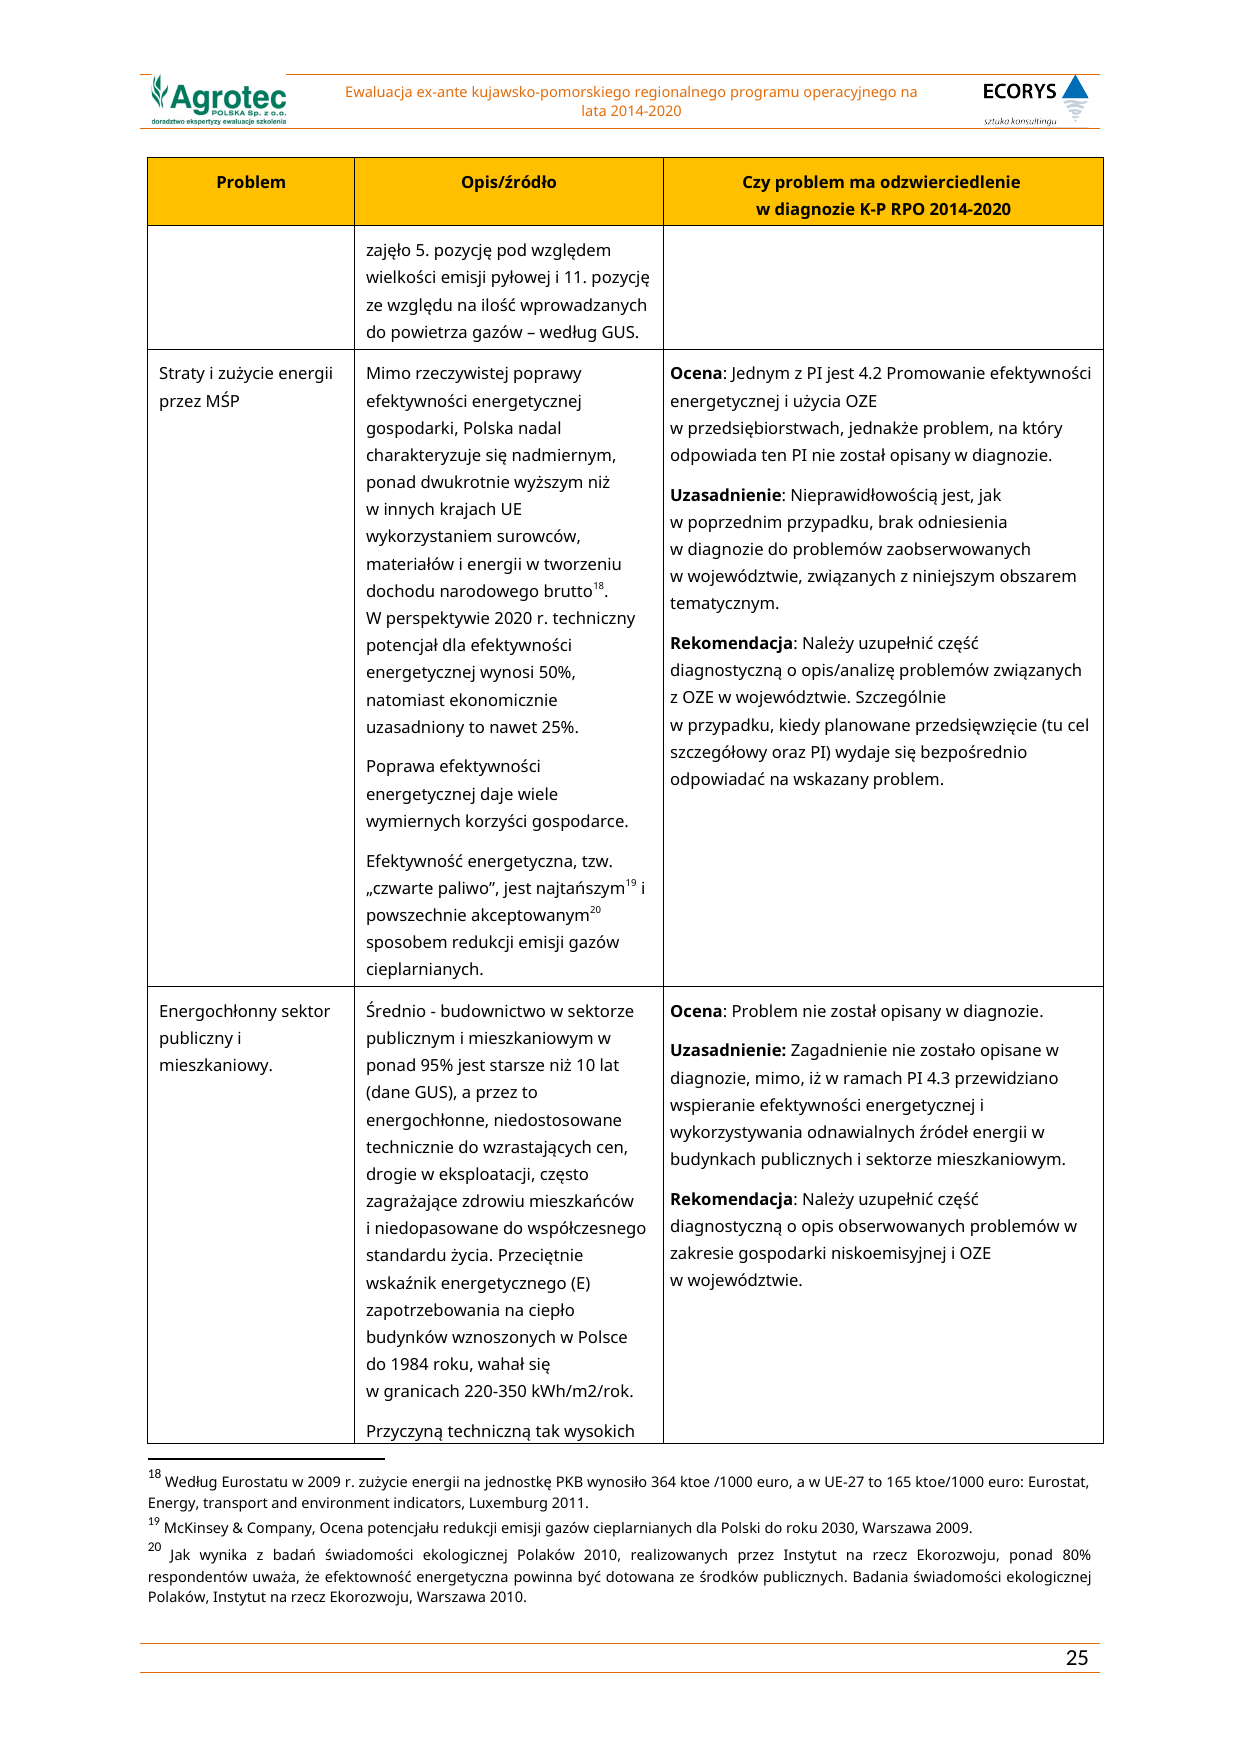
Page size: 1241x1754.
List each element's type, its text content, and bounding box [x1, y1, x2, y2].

table_cell Mimo rzeczywistej poprawy efektywności energetycznej gospodarki, Polska nadal charakteryzuje się nadmiernym, ponad dwukrotnie wyższym niż w innych krajach UE wykorzystaniem surowców, materiałów i energii w tworzeniu dochodu narodowego brutto. W perspektywie 2020 r. techniczny potencjał dla efektywności energetycznej wynosi 50%, natomiast ekonomicznie uzasadniony to nawet 25%. Poprawa efektywności energetycznej daje wiele wymiernych korzyści gospodarce. Efektywność energetyczna, tzw. „czwarte paliwo”, jest najtańszym i powszechnie akceptowanym sposobem redukcji emisji gazów cieplarnianych. [355, 350, 663, 986]
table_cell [355, 987, 663, 1442]
picture [984, 74, 1089, 128]
table_header Opis/źródło [355, 158, 663, 225]
table_cell Straty i zużycie energii przez MŚP [148, 350, 354, 986]
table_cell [148, 987, 354, 1442]
table_header Problem [148, 158, 354, 225]
picture [151, 74, 286, 125]
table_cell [355, 226, 663, 348]
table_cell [148, 226, 354, 348]
table_header Czy problem ma odzwierciedlenie w diagnozie K-P RPO 2014-2020 [664, 158, 1103, 225]
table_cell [664, 226, 1103, 348]
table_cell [664, 987, 1103, 1442]
table_cell Ocena: Jednym z PI jest 4.2 Promowanie efektywności energetycznej i użycia OZE w przedsiębiorstwach, jednakże problem, na który odpowiada ten PI nie został opisany w diagnozie. Uzasadnienie: Nieprawidłowością jest, jak w poprzednim przypadku, brak odniesienia w diagnozie do problemów zaobserwowanych w województwie, związanych z niniejszym obszarem tematycznym. Rekomendacja: Należy uzupełnić część diagnostyczną o opis/analizę problemów związanych z OZE w województwie. Szczególnie w przypadku, kiedy planowane przedsięwzięcie (tu cel szczegółowy oraz PI) wydaje się bezpośrednio odpowiadać na wskazany problem. [664, 350, 1103, 986]
